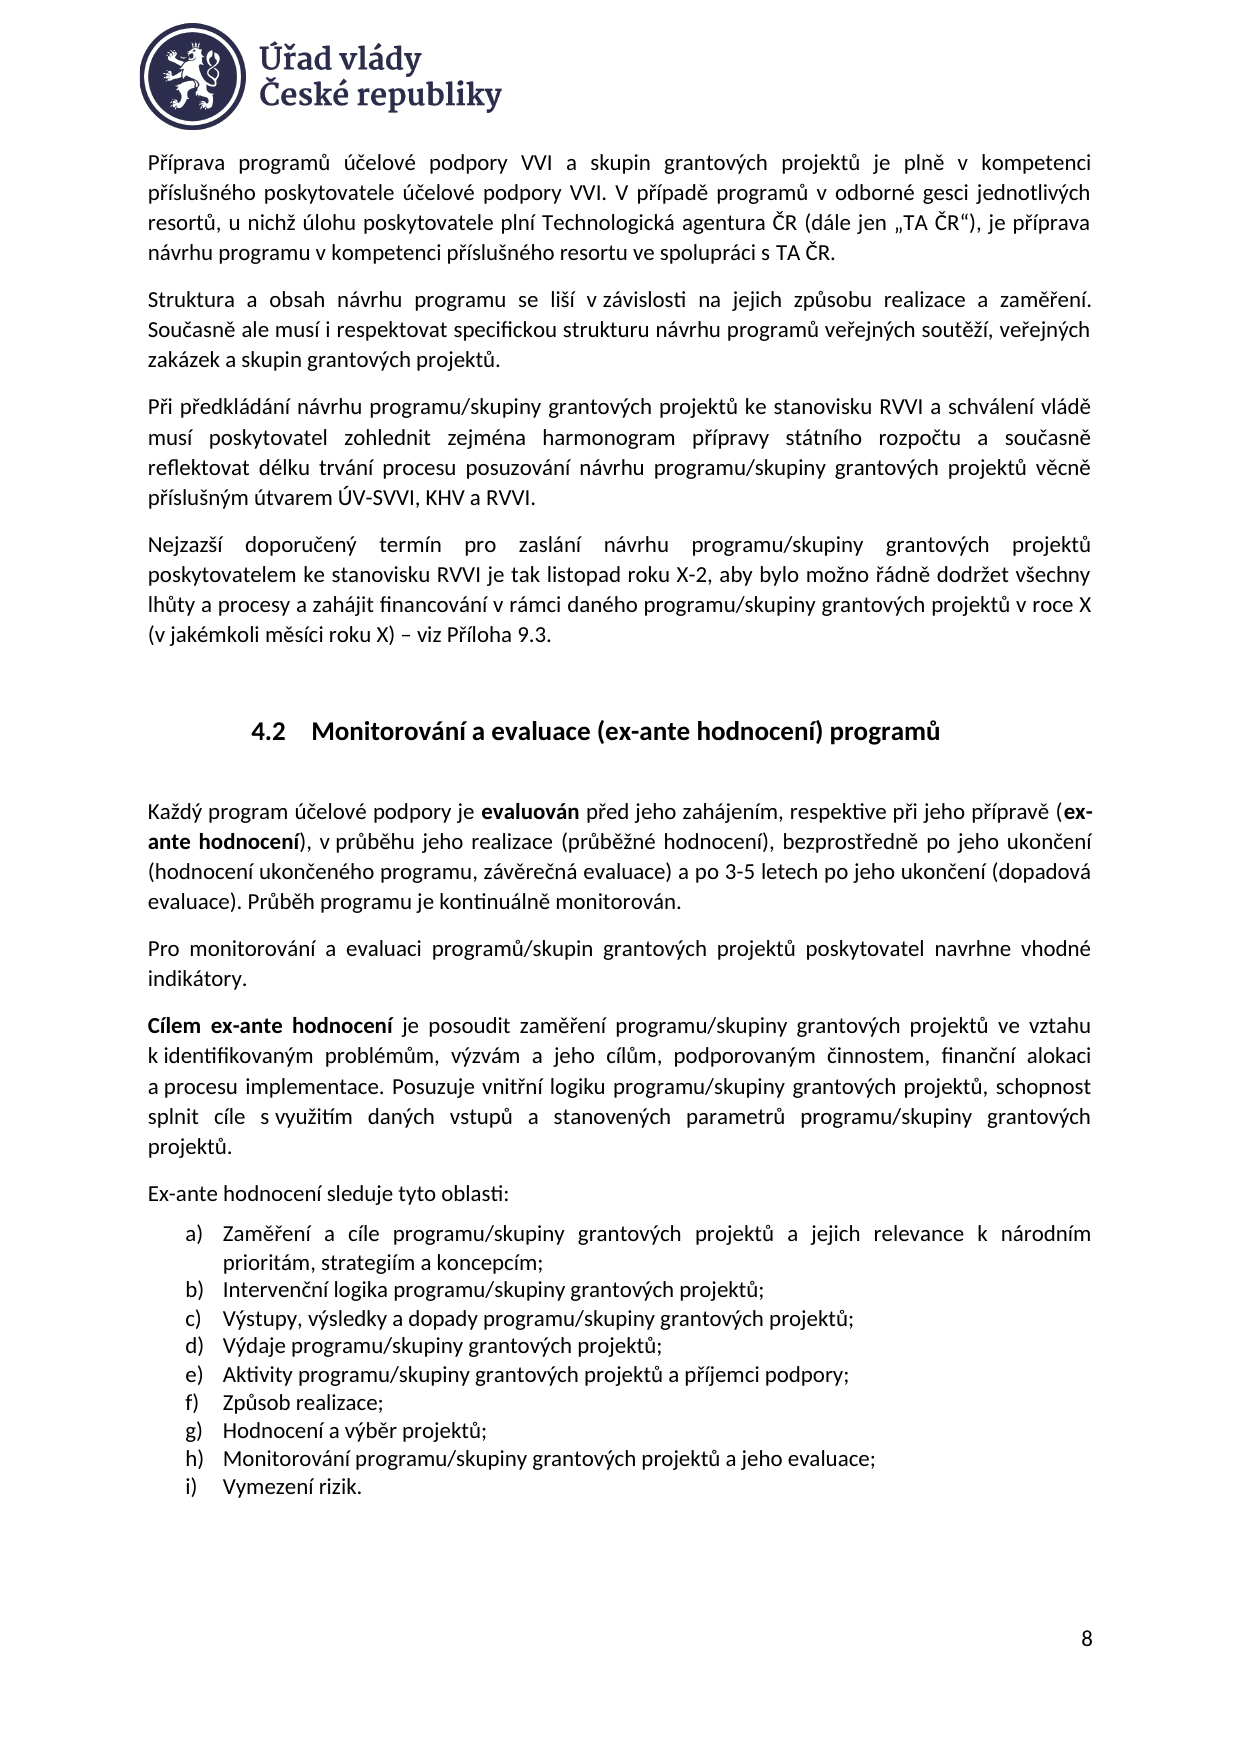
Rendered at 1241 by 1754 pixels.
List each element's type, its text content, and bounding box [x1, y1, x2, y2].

text Cílem ex-ante hodnocení je posoudit zaměření programu/skupiny grantových projektů ve vztahu k identifikovaným problémům, výzvám a jeho cílům, podporovaným činnostem, finanční alokaci a procesu implementace. Posuzuje vnitřní logiku programu/skupiny grantových projektů, schopnost splnit cíle s využitím daných vstupů a stanovených parametrů programu/skupiny grantových projektů. [148, 1011, 1093, 1160]
list Výstupy, výsledky a dopady programu/skupiny grantových projektů; [185, 1304, 1093, 1332]
list Intervenční logika programu/skupiny grantových projektů; [185, 1276, 1093, 1304]
text Pro monitorování a evaluaci programů/skupin grantových projektů poskytovatel navrhne vhodné indikátory. [148, 934, 1093, 992]
list Hodnocení a výběr projektů; [185, 1416, 1093, 1444]
text Každý program účelové podpory je evaluován před jeho zahájením, respektive při jeho přípravě (ex-ante hodnocení), v průběhu jeho realizace (průběžné hodnocení), bezprostředně po jeho ukončení (hodnocení ukončeného programu, závěrečná evaluace) a po 3-5 letech po jeho ukončení (dopadová evaluace). Průběh programu je kontinuálně monitorován. [148, 797, 1093, 915]
list Aktivity programu/skupiny grantových projektů a příjemci podpory; [185, 1360, 1093, 1388]
text Ex-ante hodnocení sleduje tyto oblasti: [148, 1179, 1093, 1207]
list Zaměření a cíle programu/skupiny grantových projektů a jejich relevance k národním prioritám, strategiím a koncepcím; [185, 1219, 1093, 1276]
picture [139, 23, 502, 130]
list Způsob realizace; [185, 1388, 1093, 1416]
text Příprava programů účelové podpory VVI a skupin grantových projektů je plně v kompetenci příslušného poskytovatele účelové podpory VVI. V případě programů v odborné gesci jednotlivých resortů, u nichž úlohu poskytovatele plní Technologická agentura ČR (dále jen „TA ČR“), je příprava návrhu programu v kompetenci příslušného resortu ve spolupráci s TA ČR. [148, 148, 1093, 266]
text Při předkládání návrhu programu/skupiny grantových projektů ke stanovisku RVVI a schválení vládě musí poskytovatel zohlednit zejména harmonogram přípravy státního rozpočtu a současně reflektovat délku trvání procesu posuzování návrhu programu/skupiny grantových projektů věcně příslušným útvarem ÚV-SVVI, KHV a RVVI. [148, 392, 1093, 511]
text Struktura a obsah návrhu programu se liší v závislosti na jejich způsobu realizace a zaměření. Současně ale musí i respektovat specifickou strukturu návrhu programů veřejných soutěží, veřejných zakázek a skupin grantových projektů. [148, 285, 1093, 373]
list Vymezení rizik. [185, 1472, 1093, 1500]
list Monitorování programu/skupiny grantových projektů a jeho evaluace; [185, 1444, 1093, 1472]
subtitle Monitorování a evaluace (ex-ante hodnocení) programů [251, 714, 1093, 747]
list Výdaje programu/skupiny grantových projektů; [185, 1332, 1093, 1360]
text Nejzazší doporučený termín pro zaslání návrhu programu/skupiny grantových projektů poskytovatelem ke stanovisku RVVI je tak listopad roku X-2, aby bylo možno řádně dodržet všechny lhůty a procesy a zahájit financování v rámci daného programu/skupiny grantových projektů v roce X (v jakémkoli měsíci roku X) – viz Příloha 9.3. [148, 530, 1093, 648]
